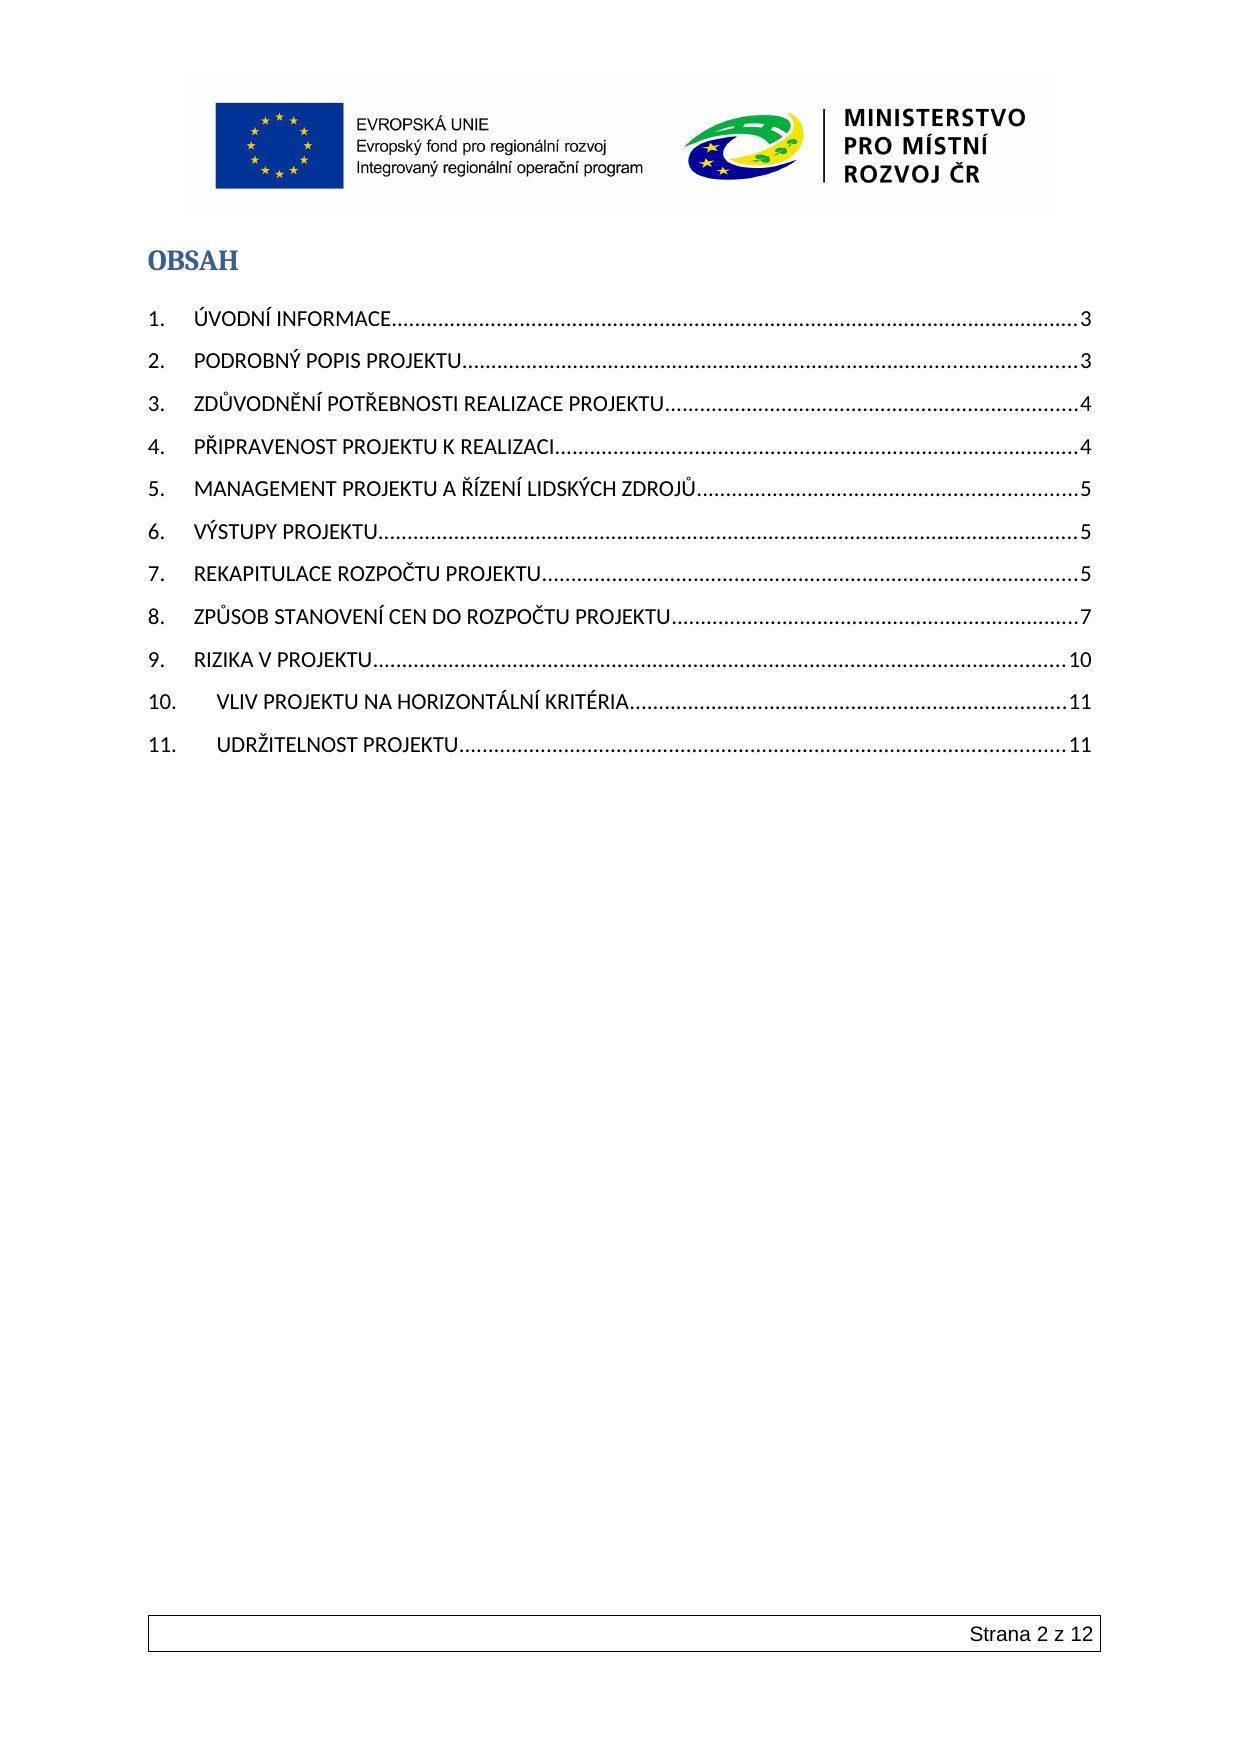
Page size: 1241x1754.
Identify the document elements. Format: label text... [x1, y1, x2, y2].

text 10. Vliv projektu na horizontální kritéria 11 [148, 687, 1093, 715]
text 2. Podrobný popis projektu 3 [148, 347, 1093, 374]
text 8. ZPŮSOB STANOVENÍ CEN DO ROZPOČTU PROJEKTU 7 [148, 602, 1093, 630]
text 6. Výstupy projektu 5 [148, 517, 1093, 545]
text Obsah [148, 244, 1093, 278]
text 7. rekapitulace rozpočtu projektu 5 [148, 559, 1093, 588]
text 1. ÚVODNÍ INFORMACE 3 [148, 304, 1093, 332]
text 9. rizika v projektu 10 [148, 645, 1093, 673]
text 4. Připravenost projektu k realizaci 4 [148, 432, 1093, 460]
text 5. Management projektu a řízení lidských zdrojů 5 [148, 474, 1093, 502]
text 11. udržitelnost projektu 11 [148, 730, 1093, 758]
text 3. ZDŮVODNĚNÍ POTŘEBNOSTI REALIZACE PROJEKTU 4 [148, 389, 1093, 417]
picture [187, 73, 1053, 217]
